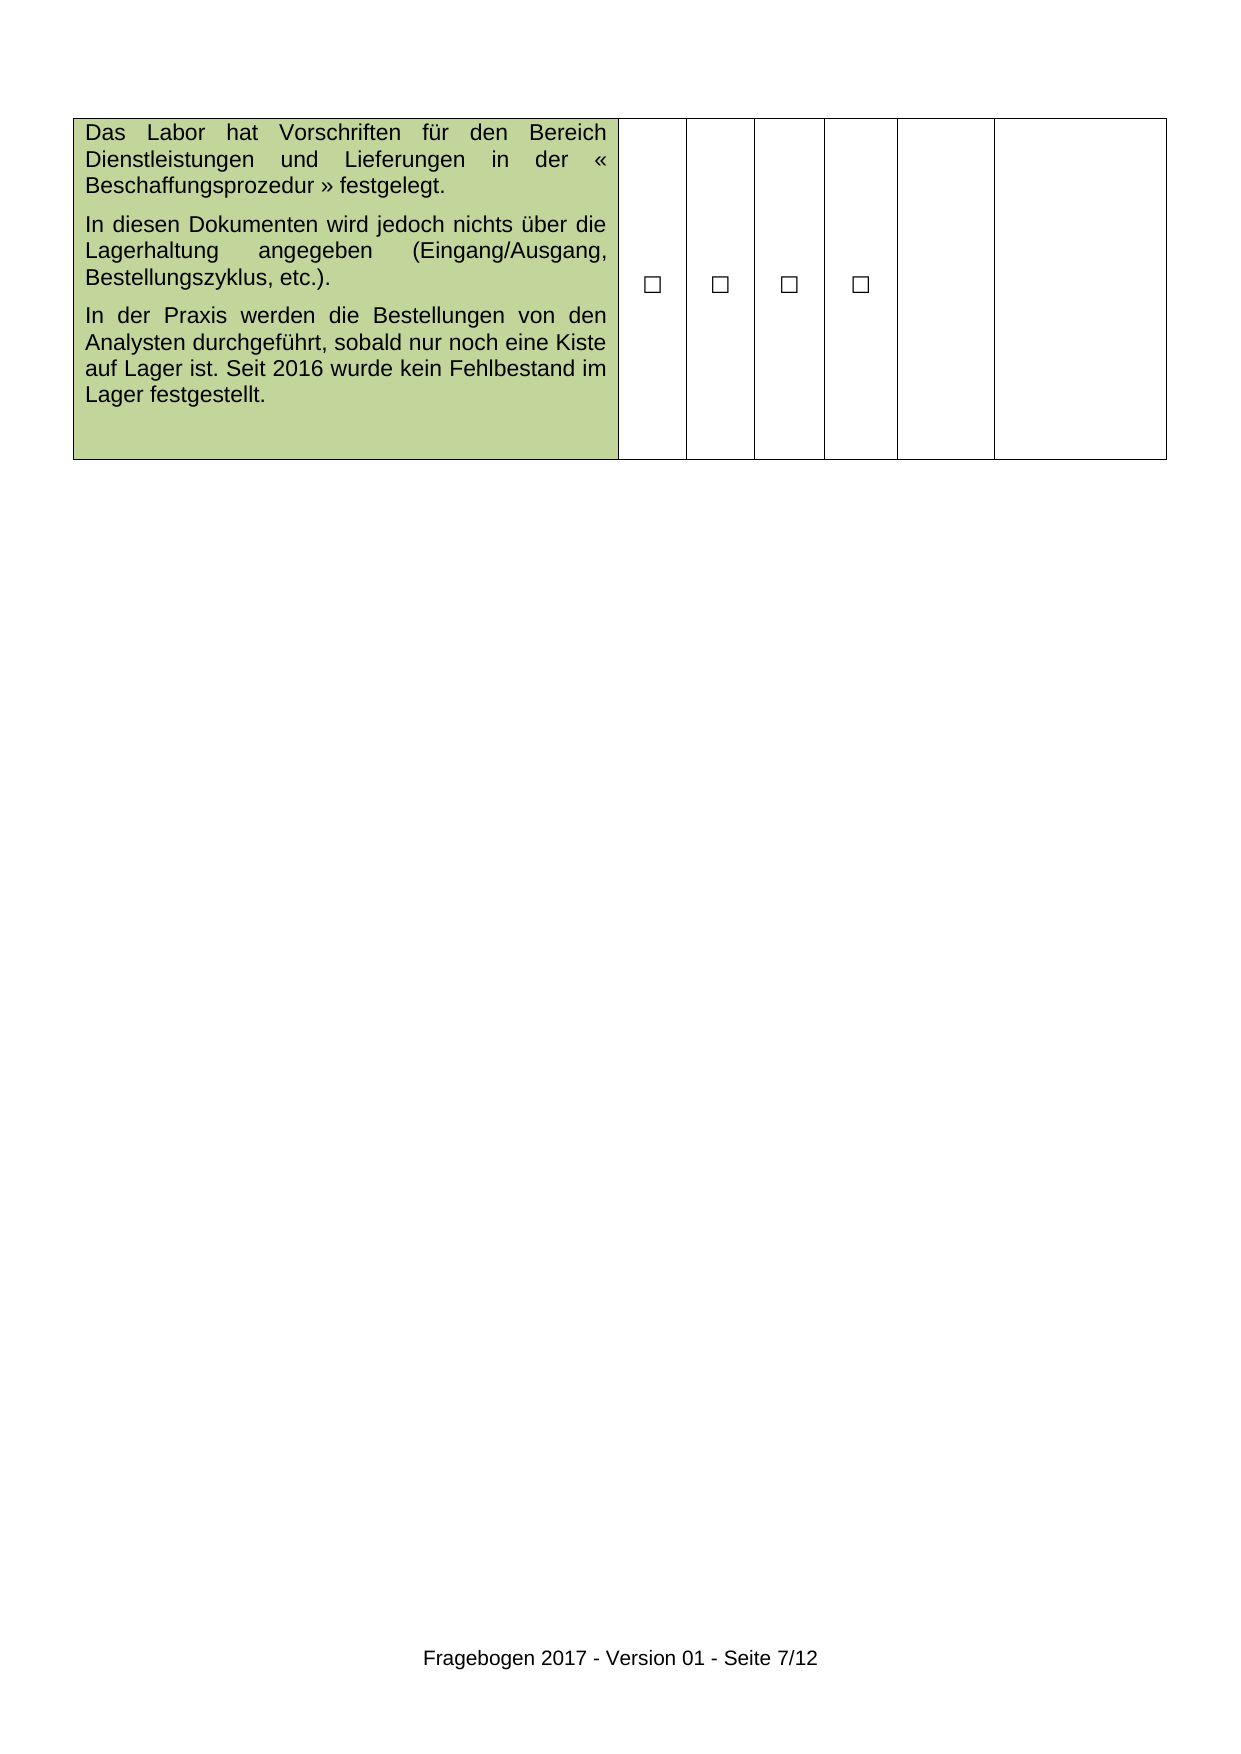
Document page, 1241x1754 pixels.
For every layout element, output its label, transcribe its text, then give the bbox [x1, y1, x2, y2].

table_cell [995, 119, 1166, 459]
table_cell [898, 119, 994, 459]
table_cell Das Labor hat Vorschriften für den Bereich Dienstleistungen und Lieferungen in der « Beschaffungsprozedur » festgelegt. In diesen Dokumenten wird jedoch nichts über die Lagerhaltung angegeben (Eingang/Ausgang, Bestellungszyklus, etc.). In der Praxis werden die Bestellungen von den Analysten durchgeführt, sobald nur noch eine Kiste auf Lager ist. Seit 2016 wurde kein Fehlbestand im Lager festgestellt. [74, 119, 618, 459]
